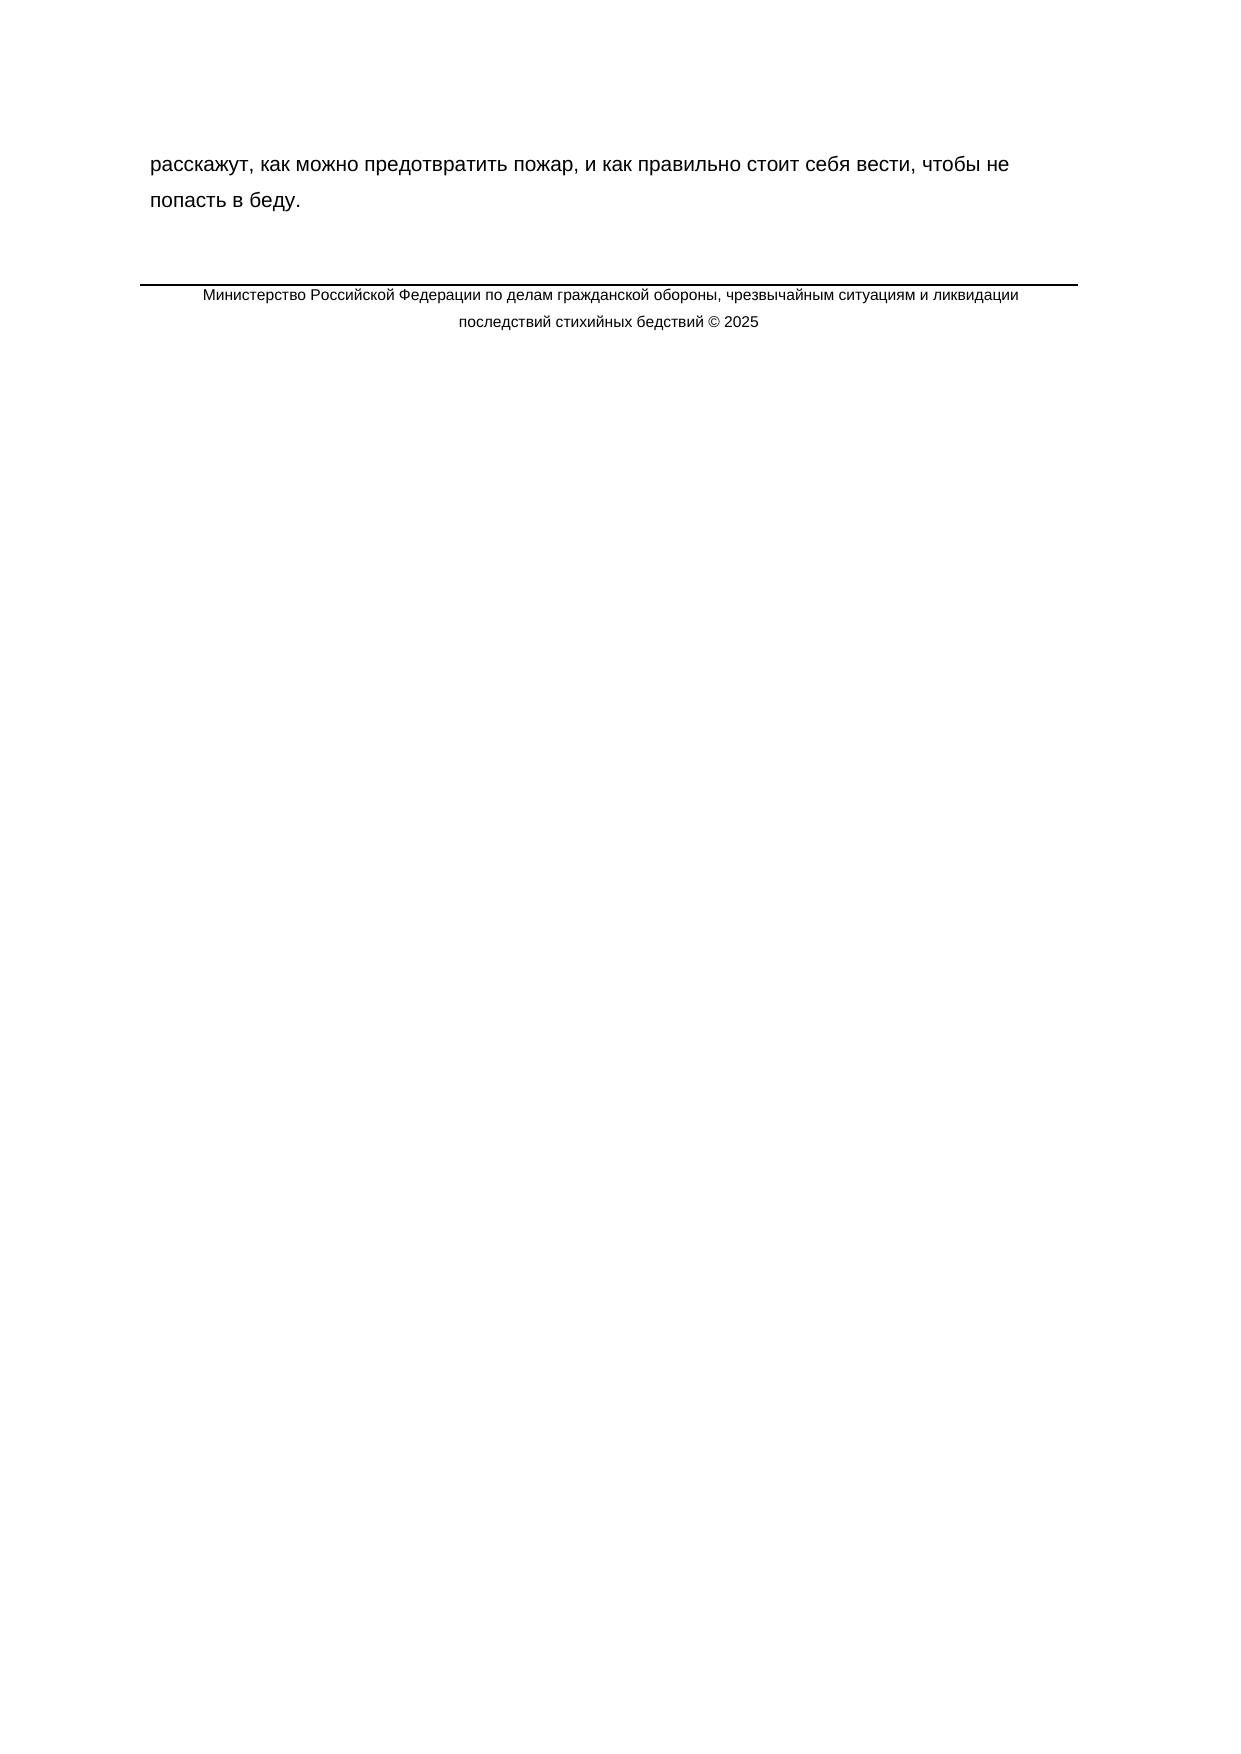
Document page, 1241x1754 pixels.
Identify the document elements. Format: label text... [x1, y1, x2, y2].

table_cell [140, 150, 1078, 284]
table_cell Министерство Российской Федерации по делам гражданской обороны, чрезвычайным ситуациям и ликвидации последствий стихийных бедствий © 2025 [140, 286, 1078, 368]
